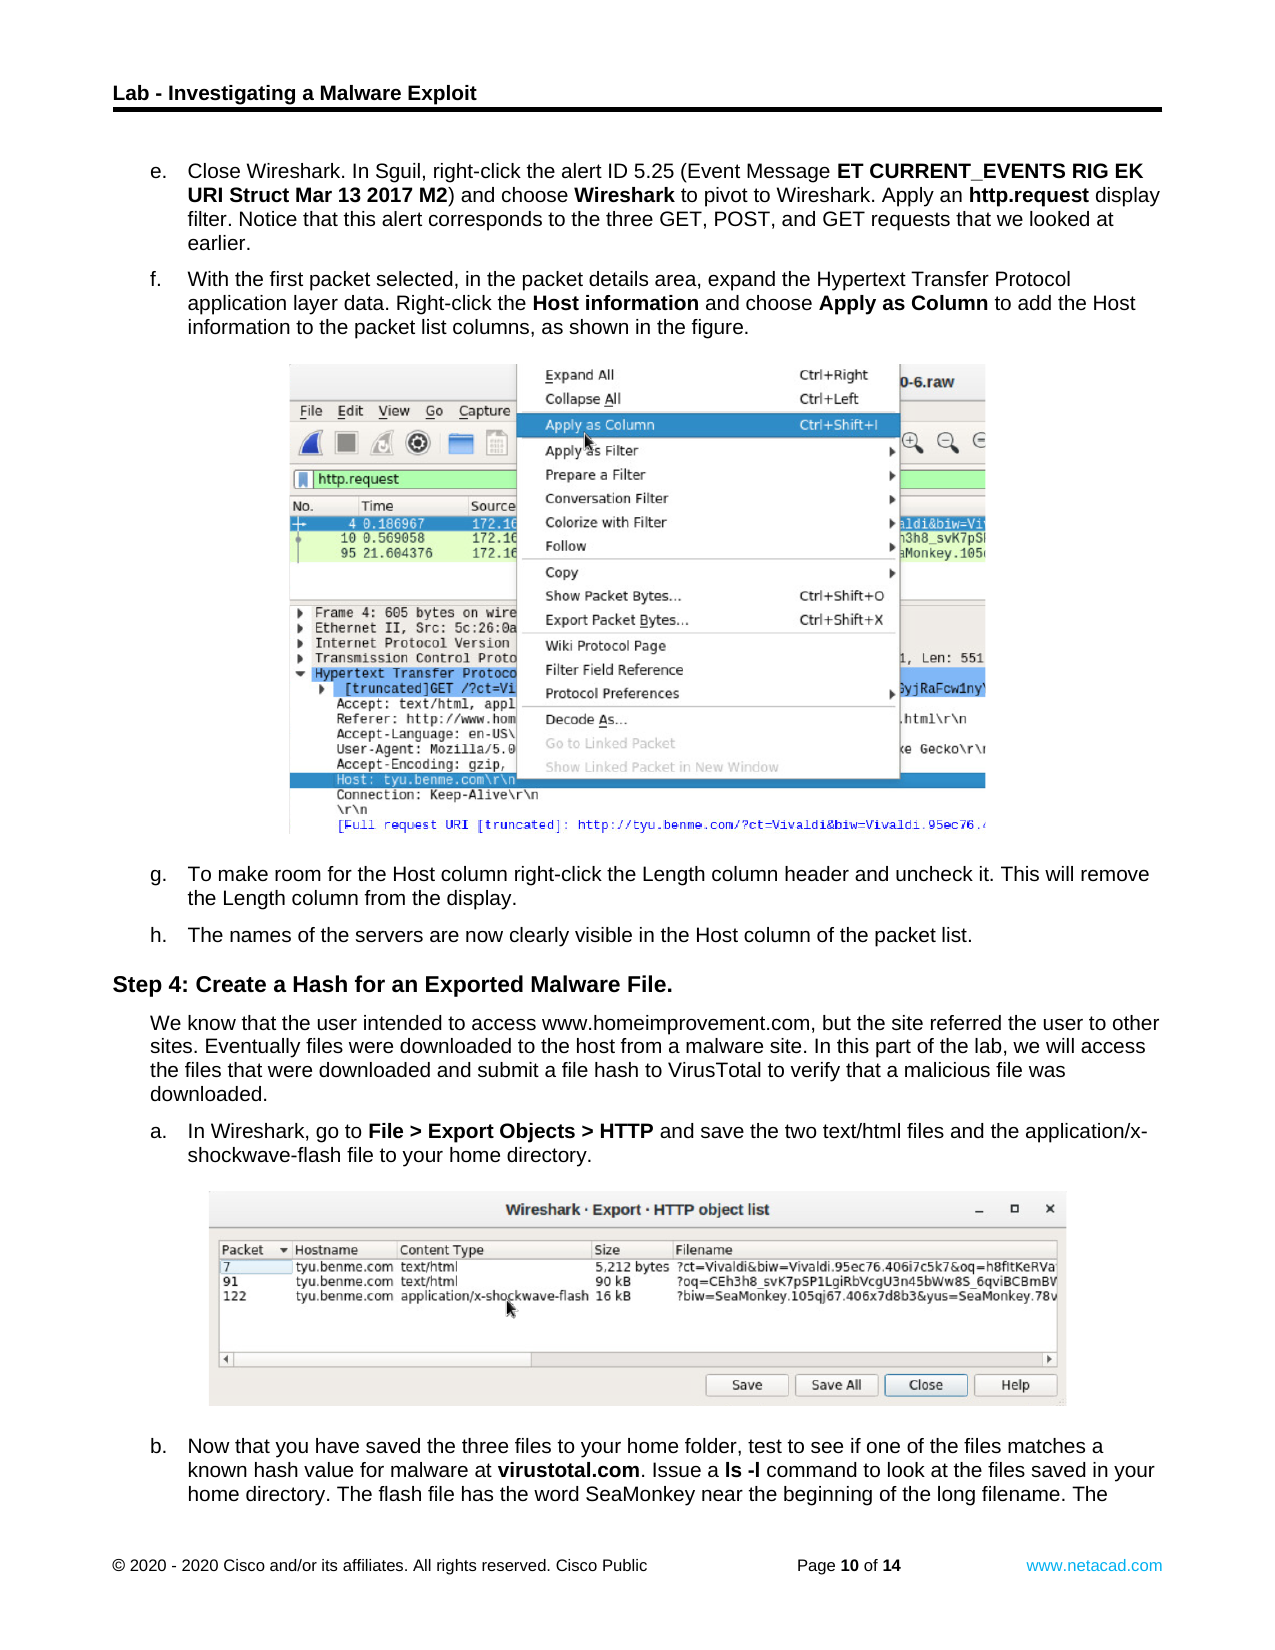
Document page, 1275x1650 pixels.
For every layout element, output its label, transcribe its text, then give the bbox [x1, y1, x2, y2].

list Close Wireshark. In Sguil, right-click the alert ID 5.25 (Event Message ET CURRENT_EVENTS RIG EK URI Struct Mar 13 2017 M2) and choose Wireshark to pivot to Wireshark. Apply an http.request display filter. Notice that this alert corresponds to the three GET, POST, and GET requests that we looked at earlier. [150, 159, 1162, 255]
subtitle Create a Hash for an Exported Malware File. [112, 971, 1162, 998]
list In Wireshark, go to File > Export Objects > HTTP and save the two text/html files and the application/x-shockwave-flash file to your home directory. [150, 1119, 1162, 1167]
list With the first packet selected, in the packet details area, expand the Hypertext Transfer Protocol application layer data. Right-click the Host information and choose Apply as Column to add the Host information to the packet list columns, as shown in the figure. [150, 267, 1162, 339]
picture [208, 1191, 1067, 1406]
picture [289, 364, 986, 834]
text We know that the user intended to access www.homeimprovement.com, but the site referred the user to other sites. Eventually files were downloaded to the host from a malware site. In this part of the lab, we will access the files that were downloaded and submit a file hash to VirusTotal to verify that a malicious file was downloaded. [150, 1010, 1162, 1106]
list To make room for the Host column right-click the Length column header and uncheck it. This will remove the Length column from the display. [150, 862, 1162, 910]
list The names of the servers are now clearly visible in the Host column of the packet list. [150, 922, 1162, 946]
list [150, 1434, 1162, 1506]
